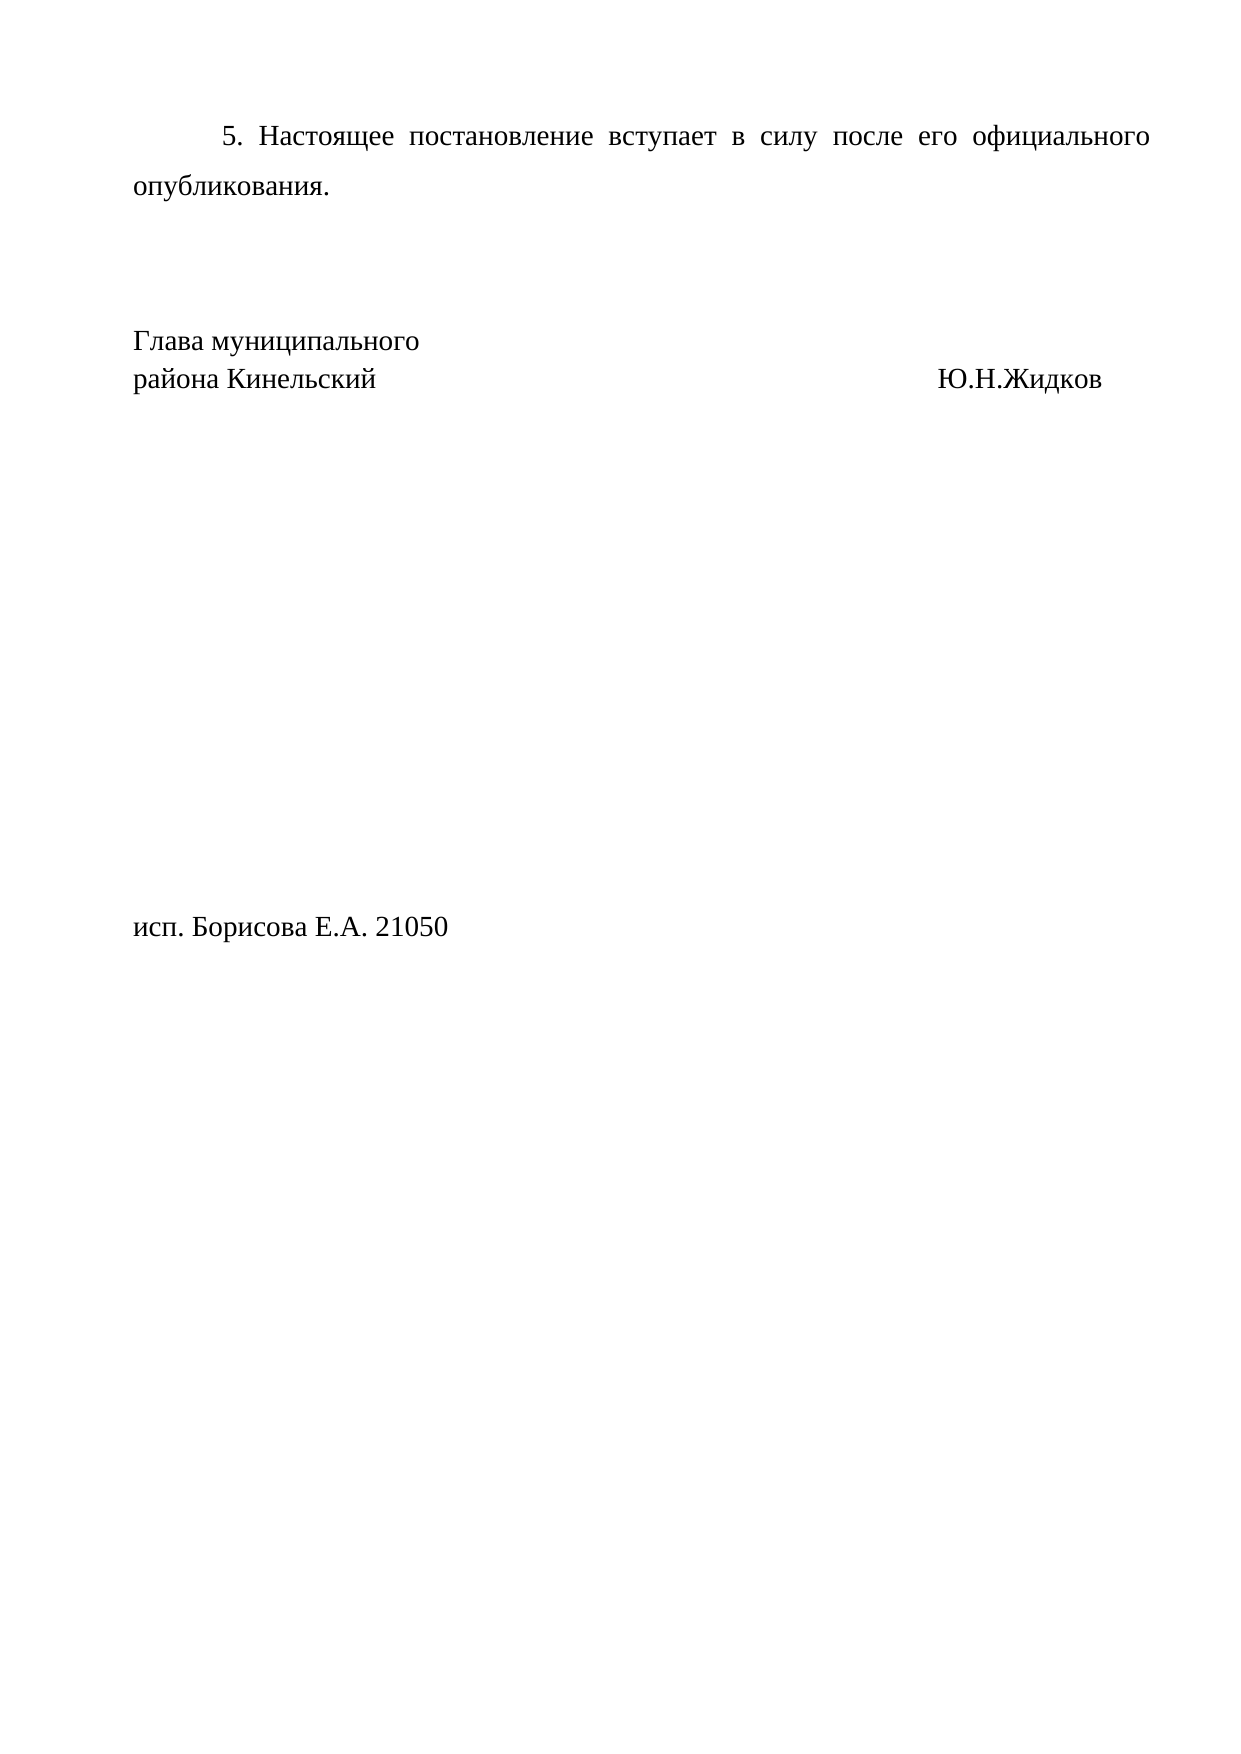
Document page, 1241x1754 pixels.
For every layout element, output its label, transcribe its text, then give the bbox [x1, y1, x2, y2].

text района Кинельский Ю.Н.Жидков [133, 368, 1151, 393]
text Глава муниципального [133, 331, 1151, 356]
text исп. Борисова Е.А. 21050 [133, 909, 1151, 942]
text 5. Настоящее постановление вступает в силу после его официального опубликования. [133, 118, 1151, 202]
